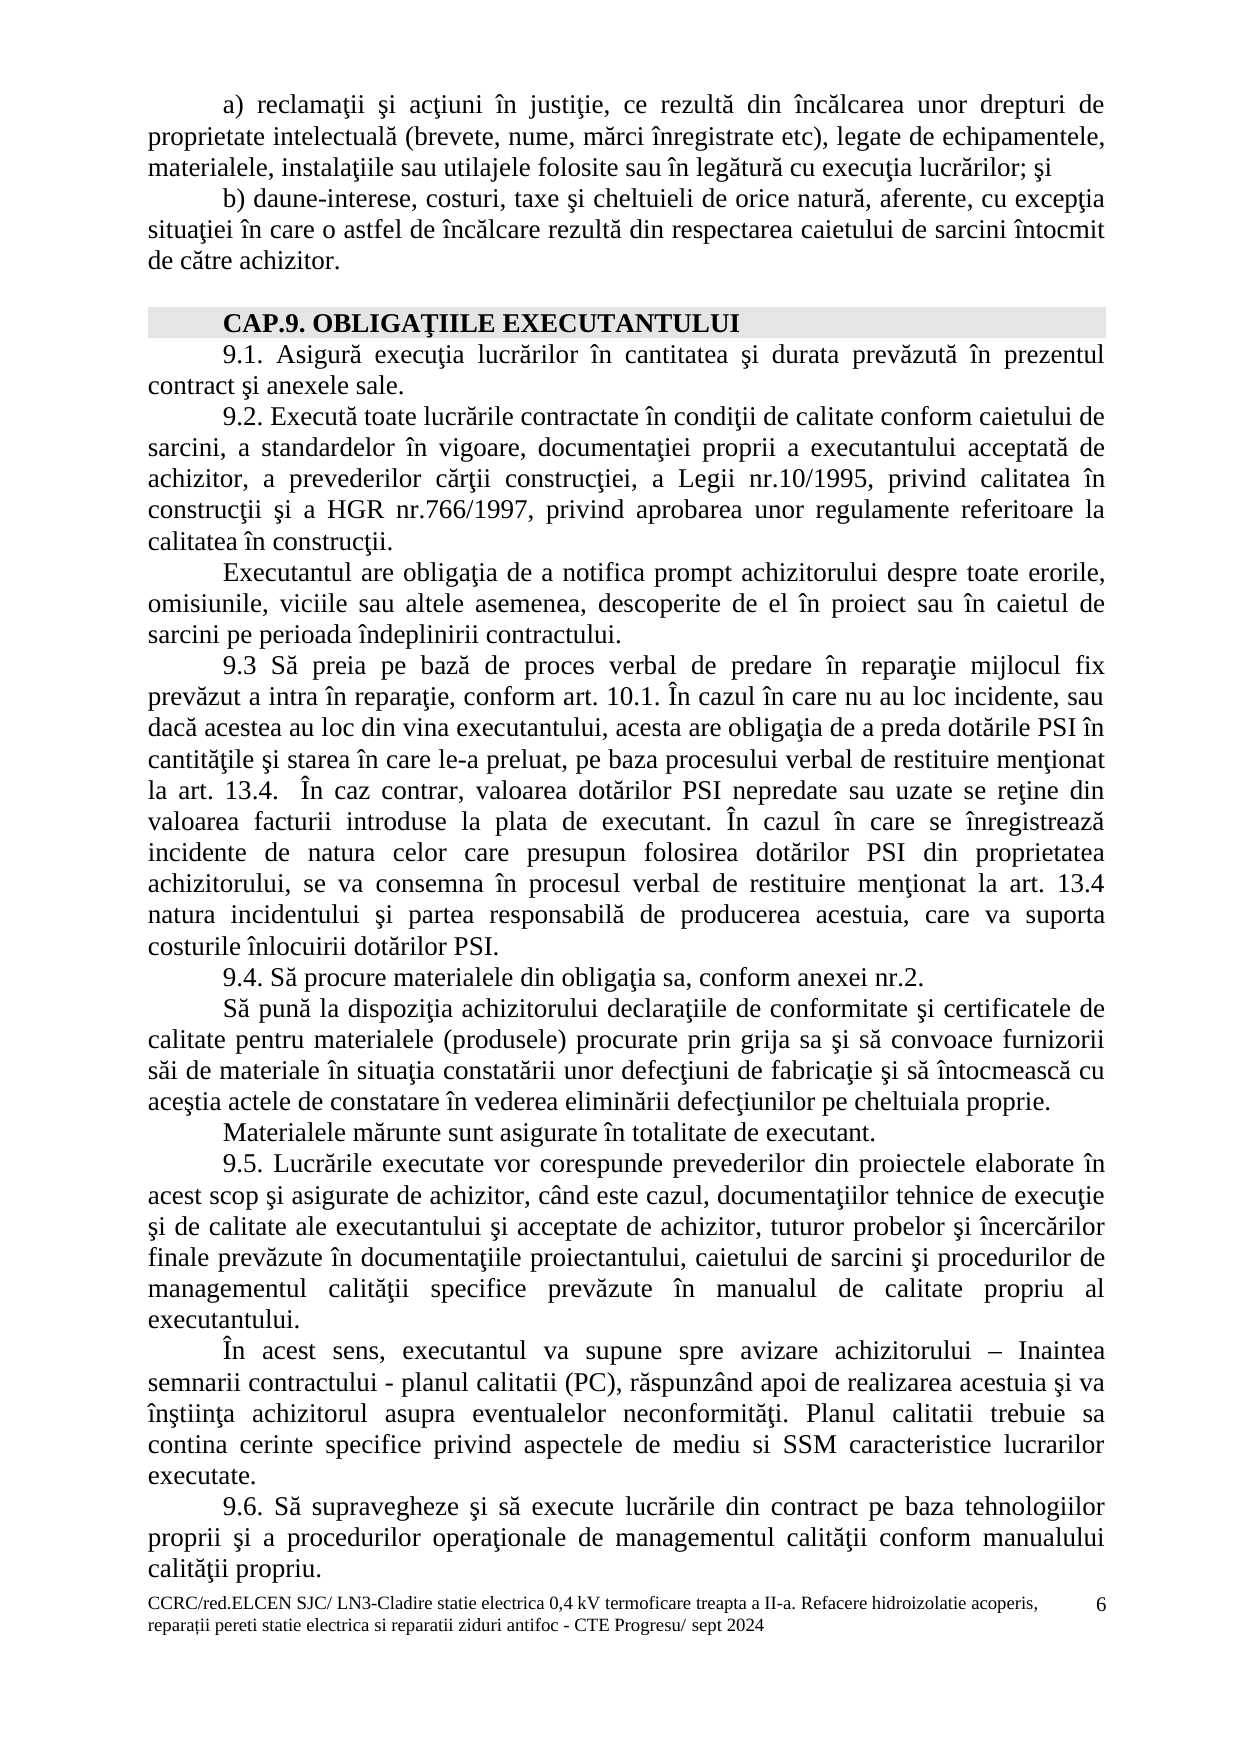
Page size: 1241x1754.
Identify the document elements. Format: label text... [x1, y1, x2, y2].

text b) daune-interese, costuri, taxe şi cheltuieli de orice natură, aferente, cu excepţia situaţiei în care o astfel de încălcare rezultă din respectarea caietului de sarcini întocmit de către achizitor. [148, 182, 1106, 276]
text 9.5. Lucrările executate vor corespunde prevederilor din proiectele elaborate în acest scop şi asigurate de achizitor, când este cazul, documentaţiilor tehnice de execuţie şi de calitate ale executantului şi acceptate de achizitor, tuturor probelor şi încercărilor finale prevăzute în documentaţiile proiectantului, caietului de sarcini şi procedurilor de managementul calităţii specifice prevăzute în manualul de calitate propriu al executantului. [148, 1148, 1106, 1334]
text 9.2. Execută toate lucrările contractate în condiţii de calitate conform caietului de sarcini, a standardelor în vigoare, documentaţiei proprii a executantului acceptată de achizitor, a prevederilor cărţii construcţiei, a Legii nr.10/1995, privind calitatea în construcţii şi a HGR nr.766/1997, privind aprobarea unor regulamente referitoare la calitatea în construcţii. [148, 400, 1106, 556]
text 9.3 Să preia pe bază de proces verbal de predare în reparaţie mijlocul fix prevăzut a intra în reparaţie, conform art. 10.1. În cazul în care nu au loc incidente, sau dacă acestea au loc din vina executantului, acesta are obligaţia de a preda dotările PSI în cantităţile şi starea în care le-a preluat, pe baza procesului verbal de restituire menţionat la art. 13.4. În caz contrar, valoarea dotărilor PSI nepredate sau uzate se reţine din valoarea facturii introduse la plata de executant. În cazul în care se înregistrează incidente de natura celor care presupun folosirea dotărilor PSI din proprietatea achizitorului, se va consemna în procesul verbal de restituire menţionat la art. 13.4 natura incidentului şi partea responsabilă de producerea acestuia, care va suporta costurile înlocuirii dotărilor PSI. [148, 649, 1106, 961]
text 9.4. Să procure materialele din obligaţia sa, conform anexei nr.2. [148, 961, 1106, 992]
text a) reclamaţii şi acţiuni în justiţie, ce rezultă din încălcarea unor drepturi de proprietate intelectuală (brevete, nume, mărci înregistrate etc), legate de echipamentele, materialele, instalaţiile sau utilajele folosite sau în legătură cu execuţia lucrărilor; şi [148, 89, 1106, 182]
text Executantul are obligaţia de a notifica prompt achizitorului despre toate erorile, omisiunile, viciile sau altele asemenea, descoperite de el în proiect sau în caietul de sarcini pe perioada îndeplinirii contractului. [148, 556, 1106, 649]
text În acest sens, executantul va supune spre avizare achizitorului – Inaintea semnarii contractului - planul calitatii (PC), răspunzând apoi de realizarea acestuia şi va înştiinţa achizitorul asupra eventualelor neconformităţi. Planul calitatii trebuie sa contina cerinte specifice privind aspectele de mediu si SSM caracteristice lucrarilor executate. [148, 1334, 1106, 1490]
text 9.1. Asigură execuţia lucrărilor în cantitatea şi durata prevăzută în prezentul contract şi anexele sale. [148, 338, 1106, 400]
text Materialele mărunte sunt asigurate în totalitate de executant. [148, 1116, 1106, 1148]
text Să pună la dispoziţia achizitorului declaraţiile de conformitate şi certificatele de calitate pentru materialele (produsele) procurate prin grija sa şi să convoace furnizorii săi de materiale în situaţia constatării unor defecţiuni de fabricaţie şi să întocmească cu aceştia actele de constatare în vederea eliminării defecţiunilor pe cheltuiala proprie. [148, 992, 1106, 1116]
text 9.6. Să supravegheze şi să execute lucrările din contract pe baza tehnologiilor proprii şi a procedurilor operaţionale de managementul calităţii conform manualului calităţii propriu. [148, 1490, 1106, 1584]
text CAP.9. OBLIGAŢIILE EXECUTANTULUI [148, 307, 1106, 338]
